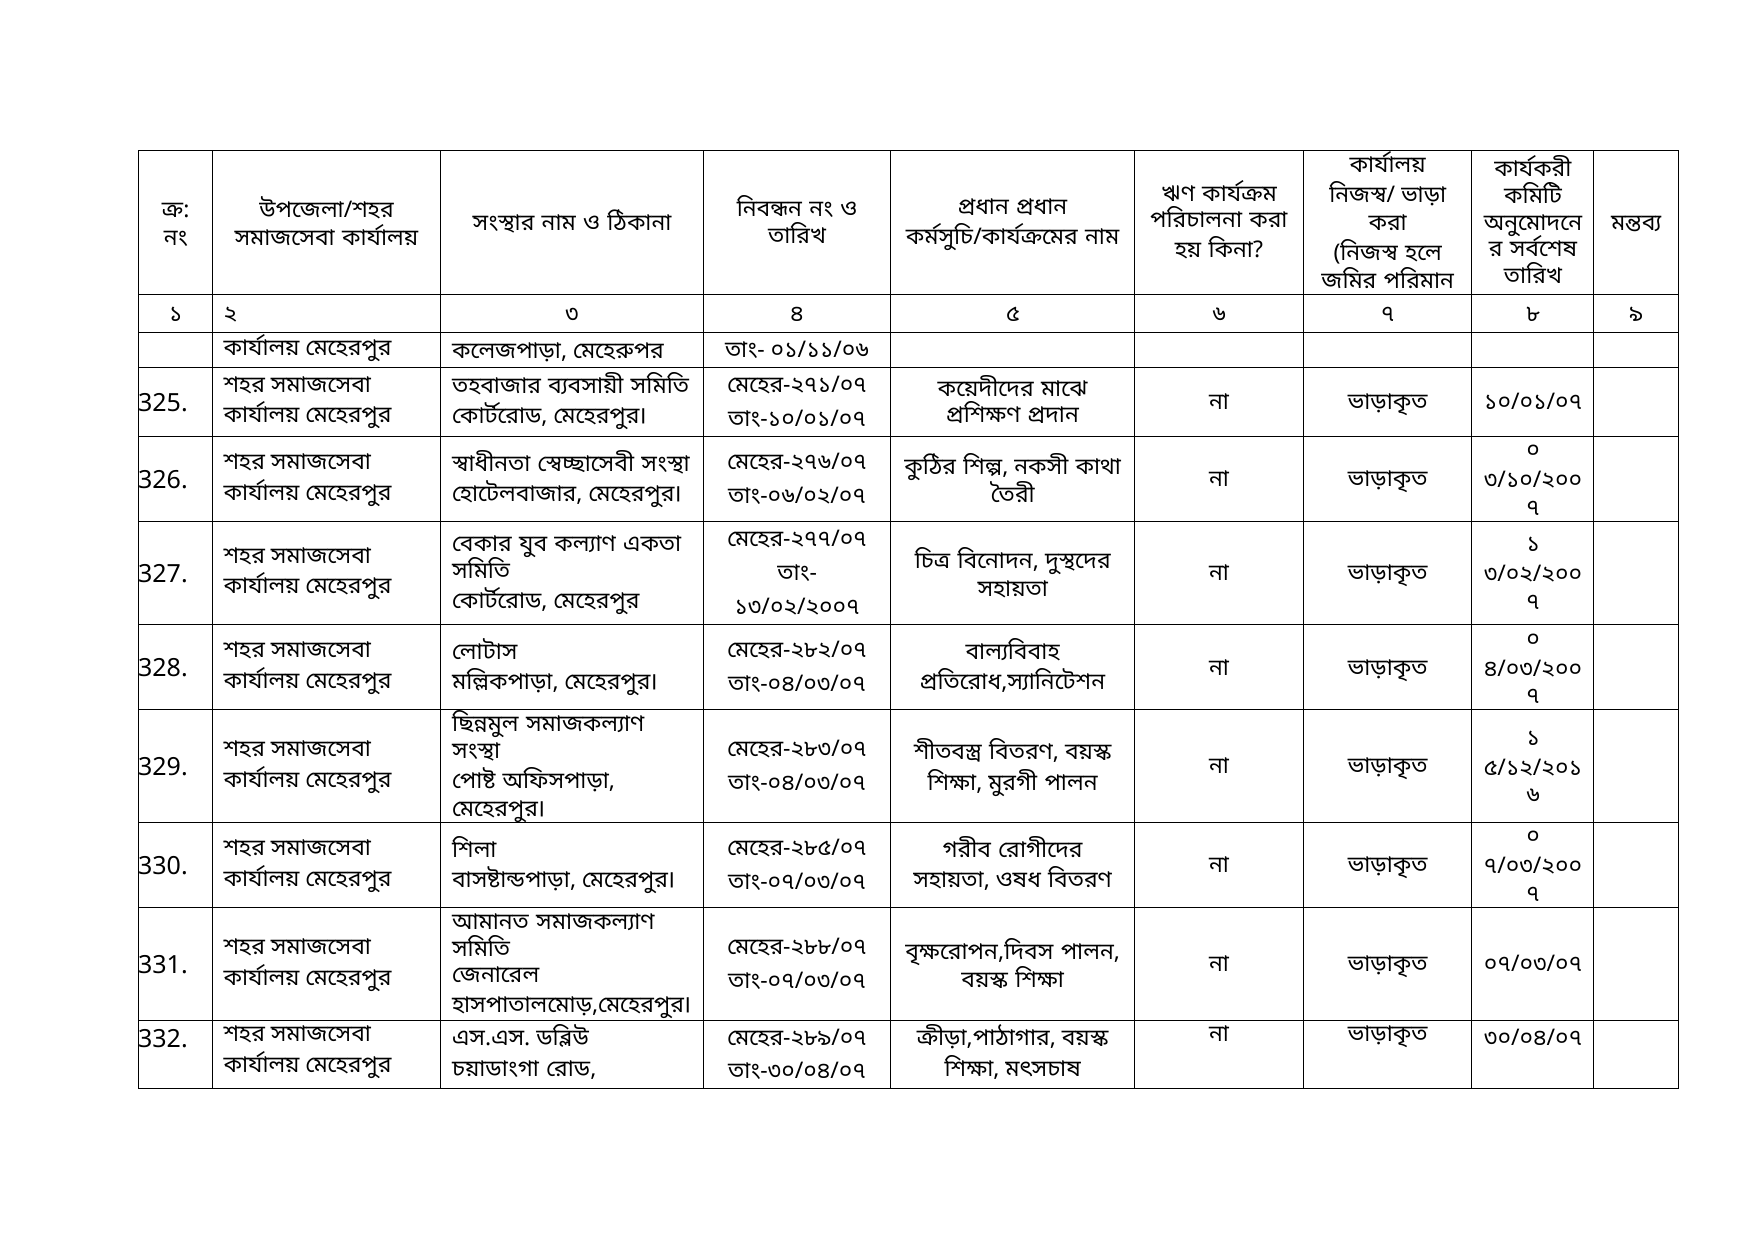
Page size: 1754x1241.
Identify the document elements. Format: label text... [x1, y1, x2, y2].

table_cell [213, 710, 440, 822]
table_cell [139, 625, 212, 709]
table_header ঋণ কার্যক্রম পরিচালনা করা হয় কিনা? [1135, 151, 1303, 293]
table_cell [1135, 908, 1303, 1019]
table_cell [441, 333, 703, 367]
table_cell ৯ [1594, 295, 1678, 332]
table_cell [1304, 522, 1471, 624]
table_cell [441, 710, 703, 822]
table_cell ১ [139, 295, 212, 332]
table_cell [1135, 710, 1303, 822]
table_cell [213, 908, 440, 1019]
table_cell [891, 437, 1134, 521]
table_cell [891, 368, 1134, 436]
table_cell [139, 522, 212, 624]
table_cell ৫ [891, 295, 1134, 332]
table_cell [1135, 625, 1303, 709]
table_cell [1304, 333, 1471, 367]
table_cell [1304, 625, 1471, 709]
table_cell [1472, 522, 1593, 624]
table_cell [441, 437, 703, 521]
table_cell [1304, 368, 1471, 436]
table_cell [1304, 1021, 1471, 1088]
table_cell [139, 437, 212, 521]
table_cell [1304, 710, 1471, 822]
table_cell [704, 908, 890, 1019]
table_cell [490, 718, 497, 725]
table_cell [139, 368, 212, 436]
table_header মন্তব্য [1594, 151, 1678, 293]
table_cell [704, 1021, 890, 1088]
table_header সংস্থার নাম ও ঠিকানা [441, 151, 703, 293]
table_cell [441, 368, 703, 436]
table_cell ৩ [441, 295, 703, 332]
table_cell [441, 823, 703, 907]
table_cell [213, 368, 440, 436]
table_header প্রধান প্রধান কর্মসুচি/কার্যক্রমের নাম [891, 151, 1134, 293]
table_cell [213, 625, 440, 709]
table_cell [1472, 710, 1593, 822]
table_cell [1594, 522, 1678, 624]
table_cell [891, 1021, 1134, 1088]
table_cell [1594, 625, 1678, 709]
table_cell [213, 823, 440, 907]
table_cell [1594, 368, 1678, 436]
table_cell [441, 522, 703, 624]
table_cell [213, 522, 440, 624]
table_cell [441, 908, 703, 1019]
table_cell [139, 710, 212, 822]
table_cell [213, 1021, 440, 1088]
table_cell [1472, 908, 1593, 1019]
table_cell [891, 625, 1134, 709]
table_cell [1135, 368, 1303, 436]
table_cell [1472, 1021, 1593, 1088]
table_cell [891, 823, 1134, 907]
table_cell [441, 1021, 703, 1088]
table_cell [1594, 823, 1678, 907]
table_cell ৭ [1304, 295, 1471, 332]
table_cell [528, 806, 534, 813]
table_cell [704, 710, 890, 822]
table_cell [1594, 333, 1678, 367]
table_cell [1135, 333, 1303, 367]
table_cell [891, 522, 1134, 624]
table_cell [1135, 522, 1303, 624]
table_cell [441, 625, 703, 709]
table_header কার্যালয় নিজস্ব/ ভাড়া করা (নিজস্ব হলে জমির পরিমান [1304, 151, 1471, 293]
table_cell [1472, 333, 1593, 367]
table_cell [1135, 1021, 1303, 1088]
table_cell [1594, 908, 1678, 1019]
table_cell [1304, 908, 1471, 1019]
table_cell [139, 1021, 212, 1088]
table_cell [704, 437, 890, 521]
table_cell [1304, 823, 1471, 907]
table_cell ৪ [704, 295, 890, 332]
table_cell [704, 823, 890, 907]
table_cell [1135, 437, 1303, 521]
table_cell ২ [213, 295, 440, 332]
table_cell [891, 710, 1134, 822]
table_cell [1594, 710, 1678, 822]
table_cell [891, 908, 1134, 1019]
table_header ক্র: নং [139, 151, 212, 293]
table_cell ৮ [1472, 295, 1593, 332]
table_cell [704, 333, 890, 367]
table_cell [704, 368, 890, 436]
table_header কার্যকরী কমিটি অনুমোদনের সর্বশেষ তারিখ [1472, 151, 1593, 293]
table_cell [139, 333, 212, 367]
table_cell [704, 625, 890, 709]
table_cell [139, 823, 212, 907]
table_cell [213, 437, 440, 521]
table_header উপজেলা/শহর সমাজসেবা কার্যালয় [213, 151, 440, 293]
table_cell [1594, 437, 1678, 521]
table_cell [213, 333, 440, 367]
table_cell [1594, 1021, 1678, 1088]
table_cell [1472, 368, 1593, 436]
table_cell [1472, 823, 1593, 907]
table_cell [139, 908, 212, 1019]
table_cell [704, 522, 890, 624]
table_cell ৬ [1135, 295, 1303, 332]
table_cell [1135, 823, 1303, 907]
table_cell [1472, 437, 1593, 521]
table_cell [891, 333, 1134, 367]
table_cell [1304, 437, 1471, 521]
table_header নিবন্ধন নং ও তারিখ [704, 151, 890, 293]
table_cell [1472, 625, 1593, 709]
